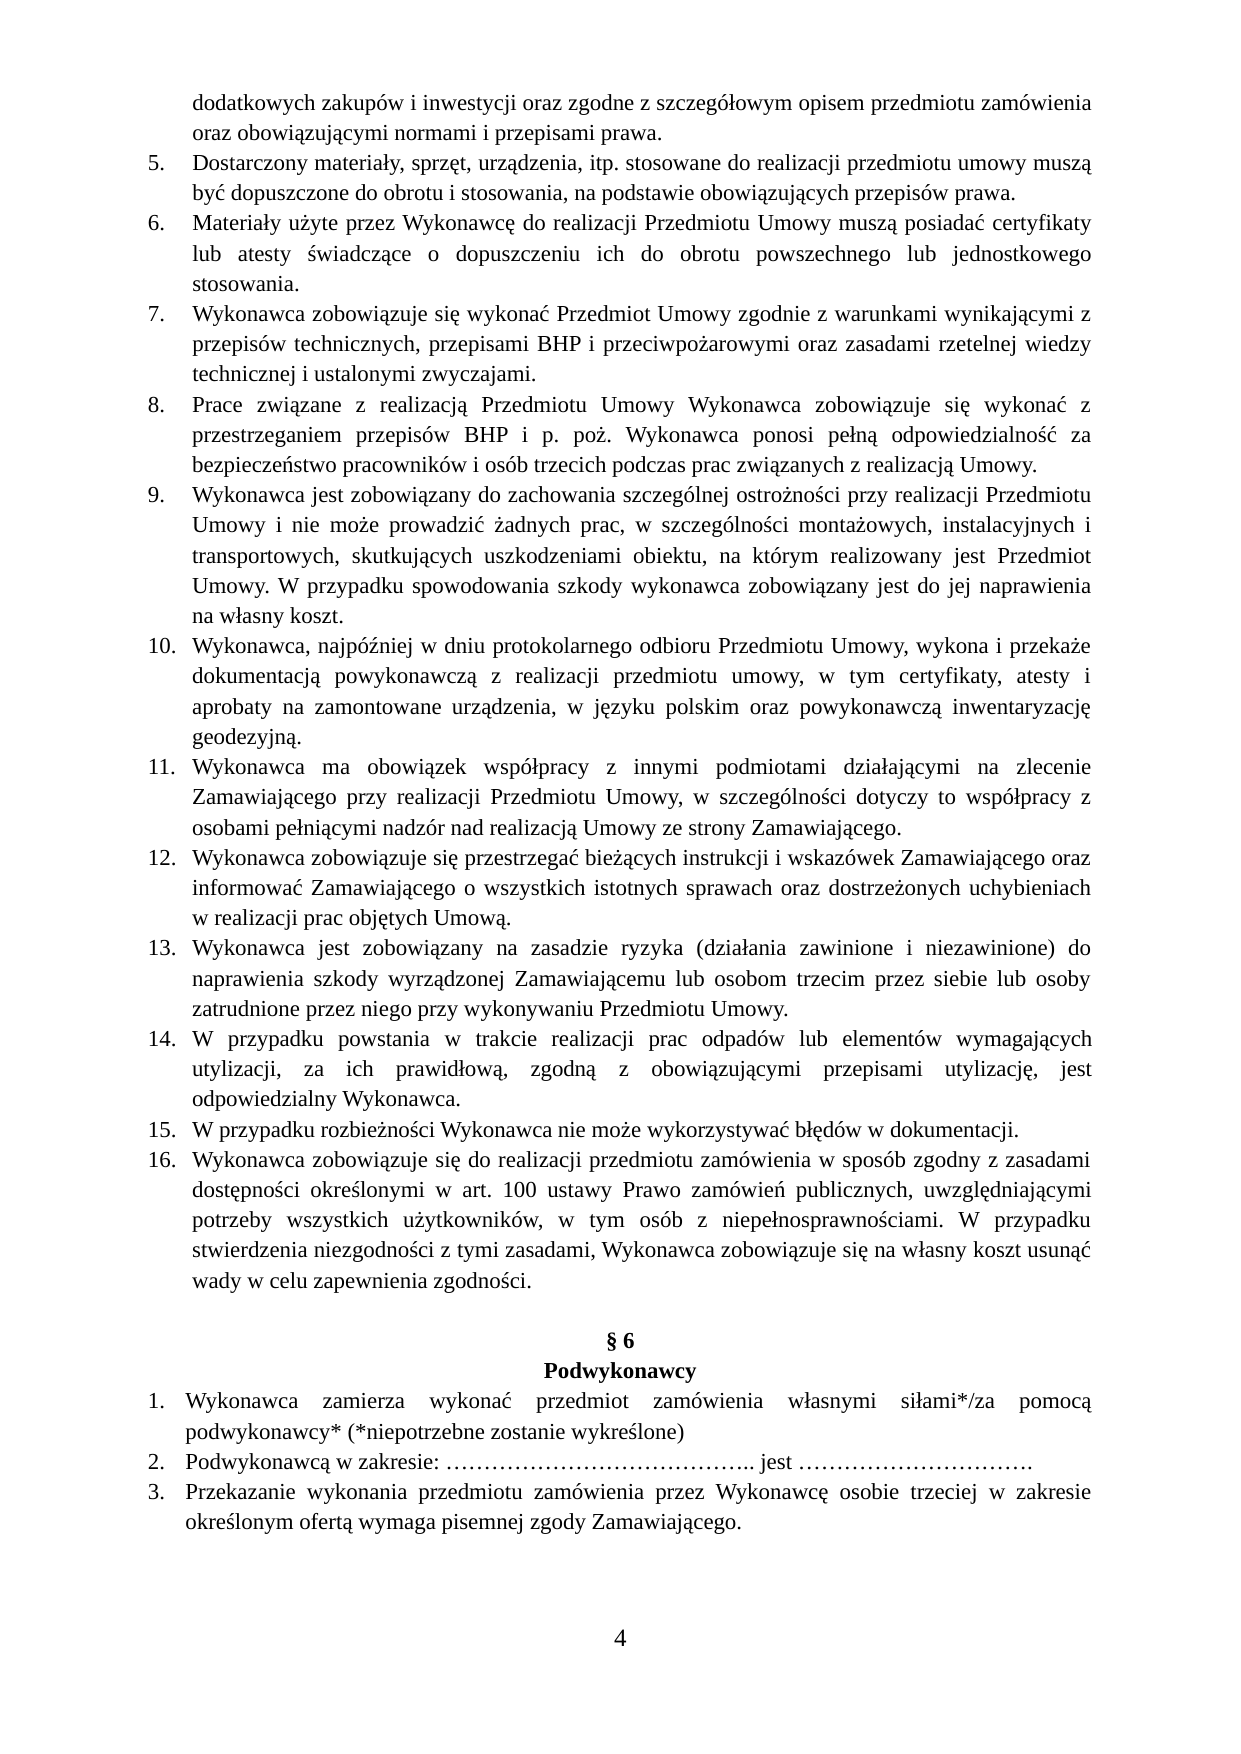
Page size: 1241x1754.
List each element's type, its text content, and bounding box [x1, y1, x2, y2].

list Wykonawca jest zobowiązany na zasadzie ryzyka (działania zawinione i niezawinione) do naprawienia szkody wyrządzonej Zamawiającemu lub osobom trzecim przez siebie lub osoby zatrudnione przez niego przy wykonywaniu Przedmiotu Umowy. [148, 934, 1093, 1021]
list Materiały użyte przez Wykonawcę do realizacji Przedmiotu Umowy muszą posiadać certyfikaty lub atesty świadczące o dopuszczeniu ich do obrotu powszechnego lub jednostkowego stosowania. [148, 209, 1093, 296]
list Wykonawca zobowiązuje się przestrzegać bieżących instrukcji i wskazówek Zamawiającego oraz informować Zamawiającego o wszystkich istotnych sprawach oraz dostrzeżonych uchybieniach w realizacji prac objętych Umową. [148, 844, 1093, 931]
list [148, 89, 1093, 145]
list Prace związane z realizacją Przedmiotu Umowy Wykonawca zobowiązuje się wykonać z przestrzeganiem przepisów BHP i p. poż. Wykonawca ponosi pełną odpowiedzialność za bezpieczeństwo pracowników i osób trzecich podczas prac związanych z realizacją Umowy. [148, 391, 1093, 477]
text Podwykonawcy [148, 1357, 1093, 1384]
text § 6 [148, 1327, 1093, 1353]
list Wykonawca zamierza wykonać przedmiot zamówienia własnymi siłami*/za pomocą podwykonawcy* (*niepotrzebne zostanie wykreślone) [148, 1388, 1093, 1444]
list Dostarczony materiały, sprzęt, urządzenia, itp. stosowane do realizacji przedmiotu umowy muszą być dopuszczone do obrotu i stosowania, na podstawie obowiązujących przepisów prawa. [148, 149, 1093, 206]
list W przypadku rozbieżności Wykonawca nie może wykorzystywać błędów w dokumentacji. [148, 1116, 1093, 1142]
list Wykonawca zobowiązuje się do realizacji przedmiotu zamówienia w sposób zgodny z zasadami dostępności określonymi w art. 100 ustawy Prawo zamówień publicznych, uwzględniającymi potrzeby wszystkich użytkowników, w tym osób z niepełnosprawnościami. W przypadku stwierdzenia niezgodności z tymi zasadami, Wykonawca zobowiązuje się na własny koszt usunąć wady w celu zapewnienia zgodności. [148, 1146, 1093, 1293]
list Wykonawca ma obowiązek współpracy z innymi podmiotami działającymi na zlecenie Zamawiającego przy realizacji Przedmiotu Umowy, w szczególności dotyczy to współpracy z osobami pełniącymi nadzór nad realizacją Umowy ze strony Zamawiającego. [148, 753, 1093, 840]
list Wykonawca, najpóźniej w dniu protokolarnego odbioru Przedmiotu Umowy, wykona i przekaże dokumentacją powykonawczą z realizacji przedmiotu umowy, w tym certyfikaty, atesty i aprobaty na zamontowane urządzenia, w języku polskim oraz powykonawczą inwentaryzację geodezyjną. [148, 632, 1093, 749]
list Wykonawca zobowiązuje się wykonać Przedmiot Umowy zgodnie z warunkami wynikającymi z przepisów technicznych, przepisami BHP i przeciwpożarowymi oraz zasadami rzetelnej wiedzy technicznej i ustalonymi zwyczajami. [148, 300, 1093, 387]
list W przypadku powstania w trakcie realizacji prac odpadów lub elementów wymagających utylizacji, za ich prawidłową, zgodną z obowiązującymi przepisami utylizację, jest odpowiedzialny Wykonawca. [148, 1025, 1093, 1112]
list Przekazanie wykonania przedmiotu zamówienia przez Wykonawcę osobie trzeciej w zakresie określonym ofertą wymaga pisemnej zgody Zamawiającego. [148, 1478, 1093, 1535]
list Podwykonawcą w zakresie: ………………………………….. jest …………………………. [148, 1448, 1093, 1474]
list Wykonawca jest zobowiązany do zachowania szczególnej ostrożności przy realizacji Przedmiotu Umowy i nie może prowadzić żadnych prac, w szczególności montażowych, instalacyjnych i transportowych, skutkujących uszkodzeniami obiektu, na którym realizowany jest Przedmiot Umowy. W przypadku spowodowania szkody wykonawca zobowiązany jest do jej naprawienia na własny koszt. [148, 481, 1093, 628]
